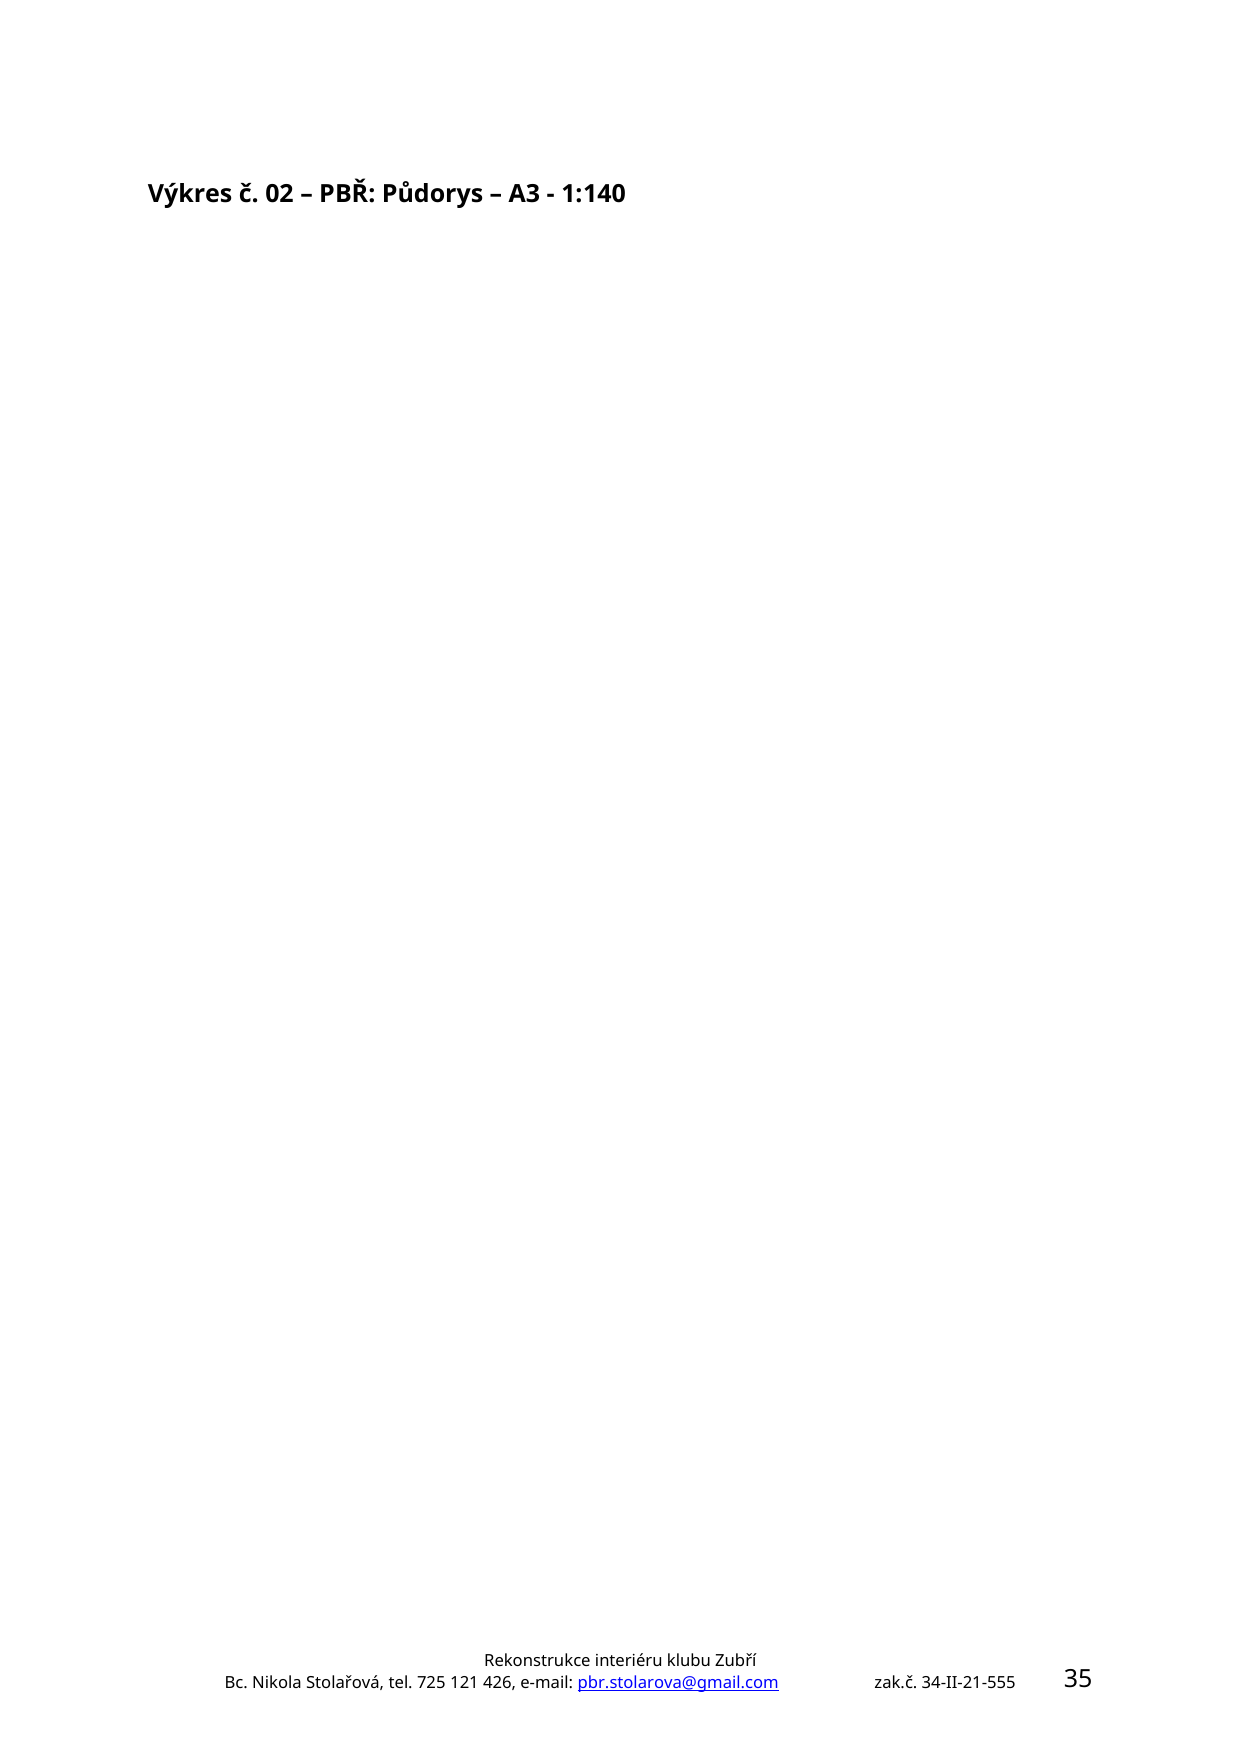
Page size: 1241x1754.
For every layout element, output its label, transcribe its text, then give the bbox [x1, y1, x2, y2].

subtitle Výkres č. 02 – PBŘ: Půdorys – A3 - 1:140 [148, 176, 1092, 210]
